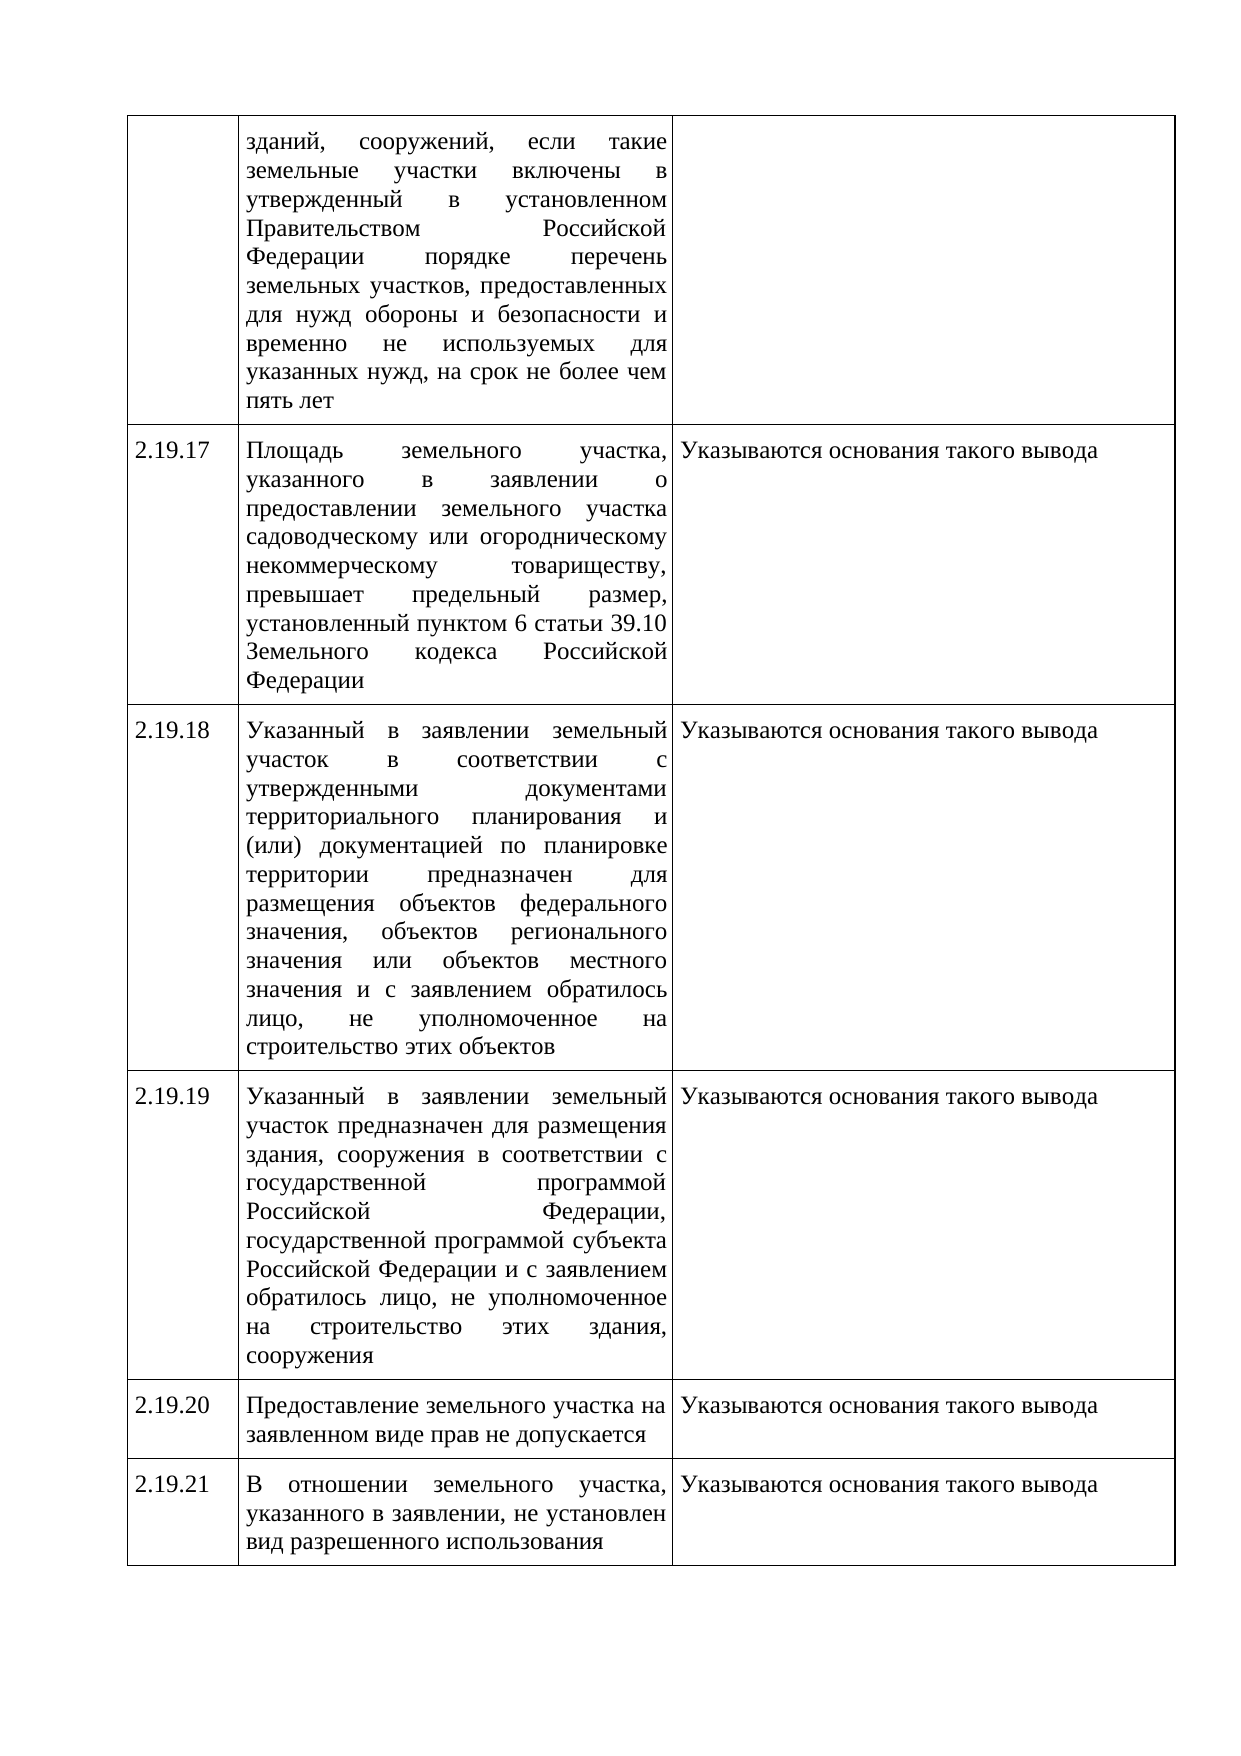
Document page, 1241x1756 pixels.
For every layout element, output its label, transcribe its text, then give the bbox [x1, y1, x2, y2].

table_header зданий, сооружений, если такие земельные участки включены в утвержденный в установленном Правительством Российской Федерации порядке перечень земельных участков, предоставленных для нужд обороны и безопасности и временно не используемых для указанных нужд, на срок не более чем пять лет [239, 116, 672, 424]
table_cell 2.19.18 [128, 705, 238, 1070]
table_cell Указываются основания такого вывода [673, 425, 1174, 704]
table_cell 2.19.21 [128, 1459, 238, 1565]
table_cell Предоставление земельного участка на заявленном виде прав не допускается [239, 1380, 672, 1458]
table_cell Указываются основания такого вывода [673, 1380, 1174, 1458]
table_cell 2.19.19 [128, 1071, 238, 1379]
table_header [128, 116, 238, 424]
table_cell Указываются основания такого вывода [673, 705, 1174, 1070]
table_cell Указываются основания такого вывода [673, 1459, 1174, 1565]
table_header [673, 116, 1174, 424]
table_cell 2.19.20 [128, 1380, 238, 1458]
table_cell Указываются основания такого вывода [673, 1071, 1174, 1379]
table_cell Указанный в заявлении земельный участок в соответствии с утвержденными документами территориального планирования и (или) документацией по планировке территории предназначен для размещения объектов федерального значения, объектов регионального значения или объектов местного значения и с заявлением обратилось лицо, не уполномоченное на строительство этих объектов [239, 705, 672, 1070]
table_cell Площадь земельного участка, указанного в заявлении о предоставлении земельного участка садоводческому или огородническому некоммерческому товариществу, превышает предельный размер, установленный пунктом 6 статьи 39.10 Земельного кодекса Российской Федерации [239, 425, 672, 704]
table_cell В отношении земельного участка, указанного в заявлении, не установлен вид разрешенного использования [239, 1459, 672, 1565]
table_cell 2.19.17 [128, 425, 238, 704]
table_cell Указанный в заявлении земельный участок предназначен для размещения здания, сооружения в соответствии с государственной программой Российской Федерации, государственной программой субъекта Российской Федерации и с заявлением обратилось лицо, не уполномоченное на строительство этих здания, сооружения [239, 1071, 672, 1379]
